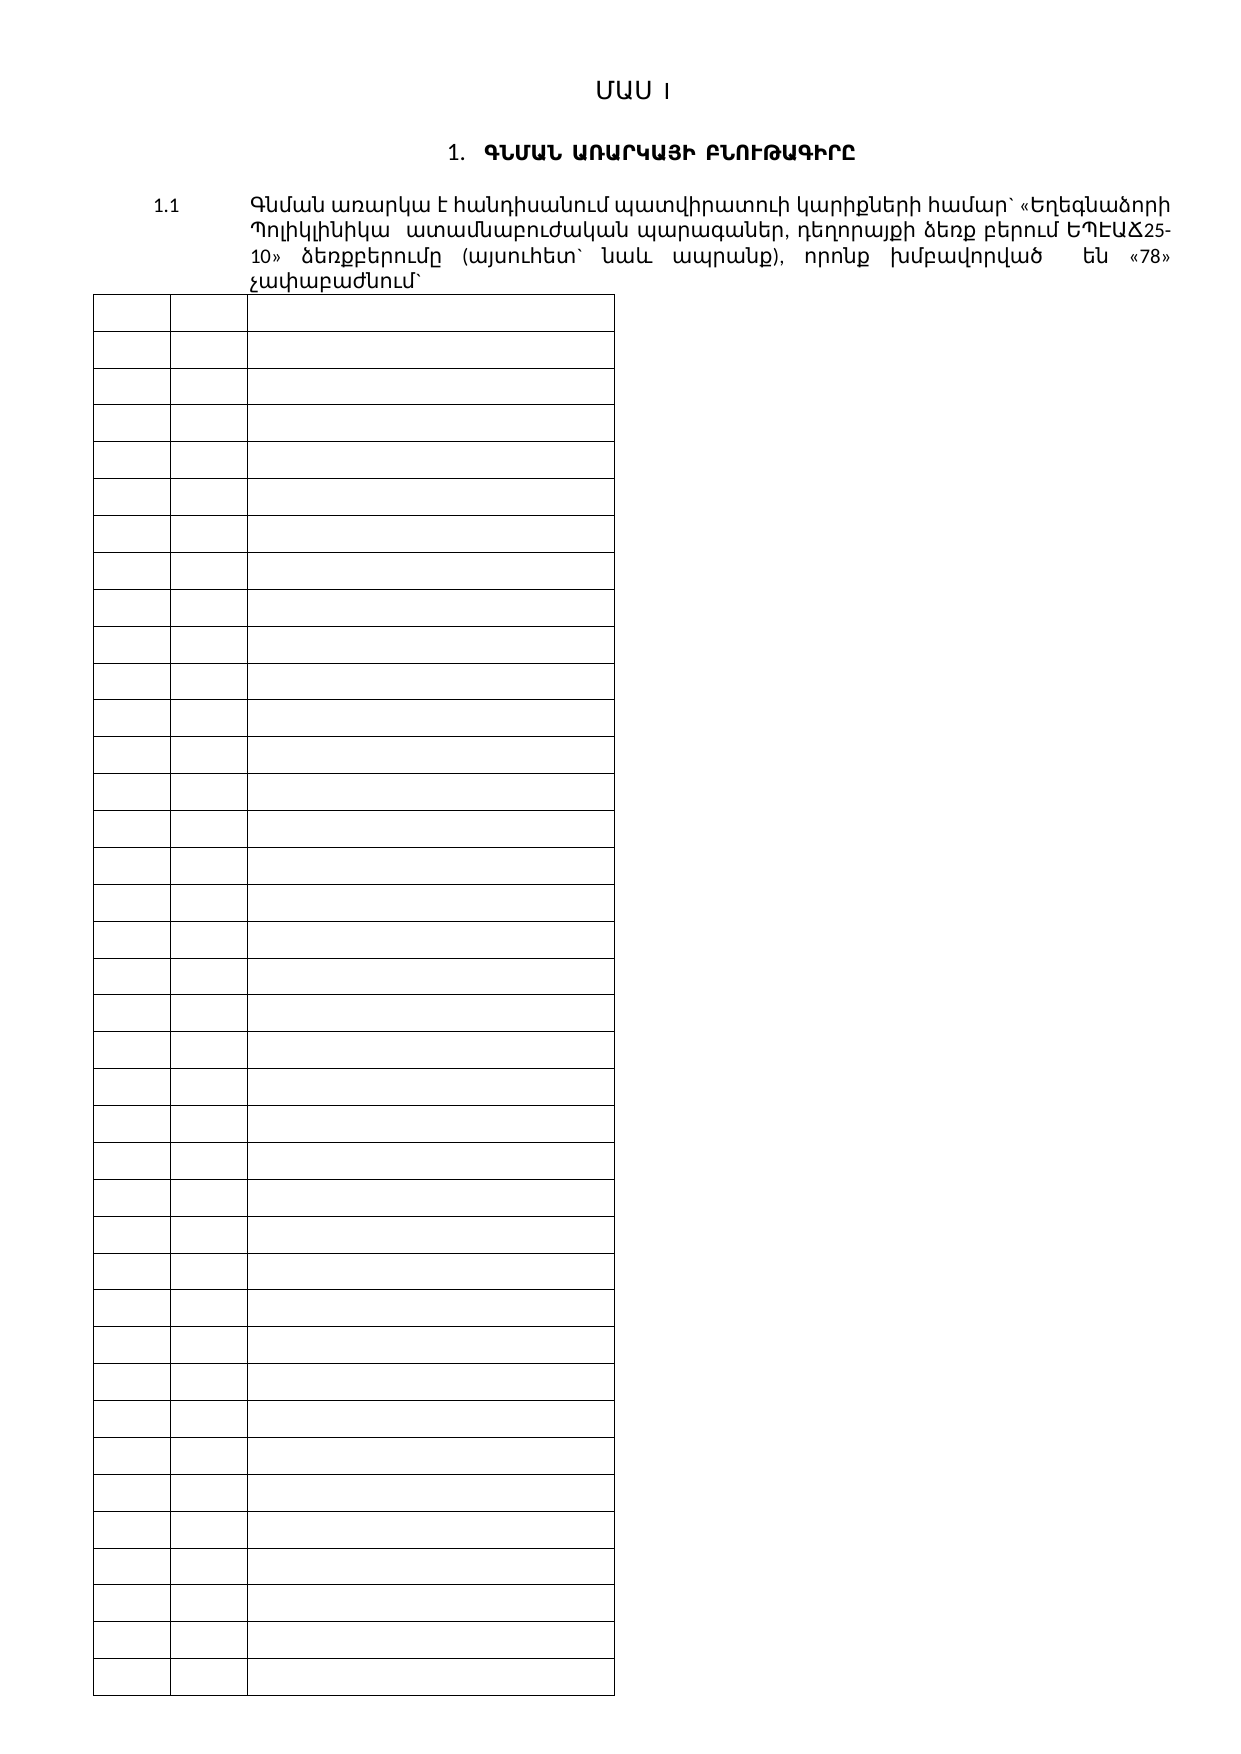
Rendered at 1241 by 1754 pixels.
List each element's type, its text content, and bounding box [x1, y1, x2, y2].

text ՄԱՍ I [94, 75, 1171, 106]
list ԳՆՄԱՆ ԱՌԱՐԿԱՅԻ ԲՆՈՒԹԱԳԻՐԸ [131, 136, 1171, 167]
subtitle Գնման առարկա է հանդիսանում պատվիրատուի կարիքների համար` «Եղեգնաձորի Պոլիկլինիկա ատամնաբուժական պարագաներ, դեղորայքի ձեռք բերում ԵՊԷԱՃ25-10» ձեռքբերումը (այսուհետ` նաև ապրանք), որոնք խմբավորված են «78» չափաբաժնում` [153, 192, 1171, 294]
